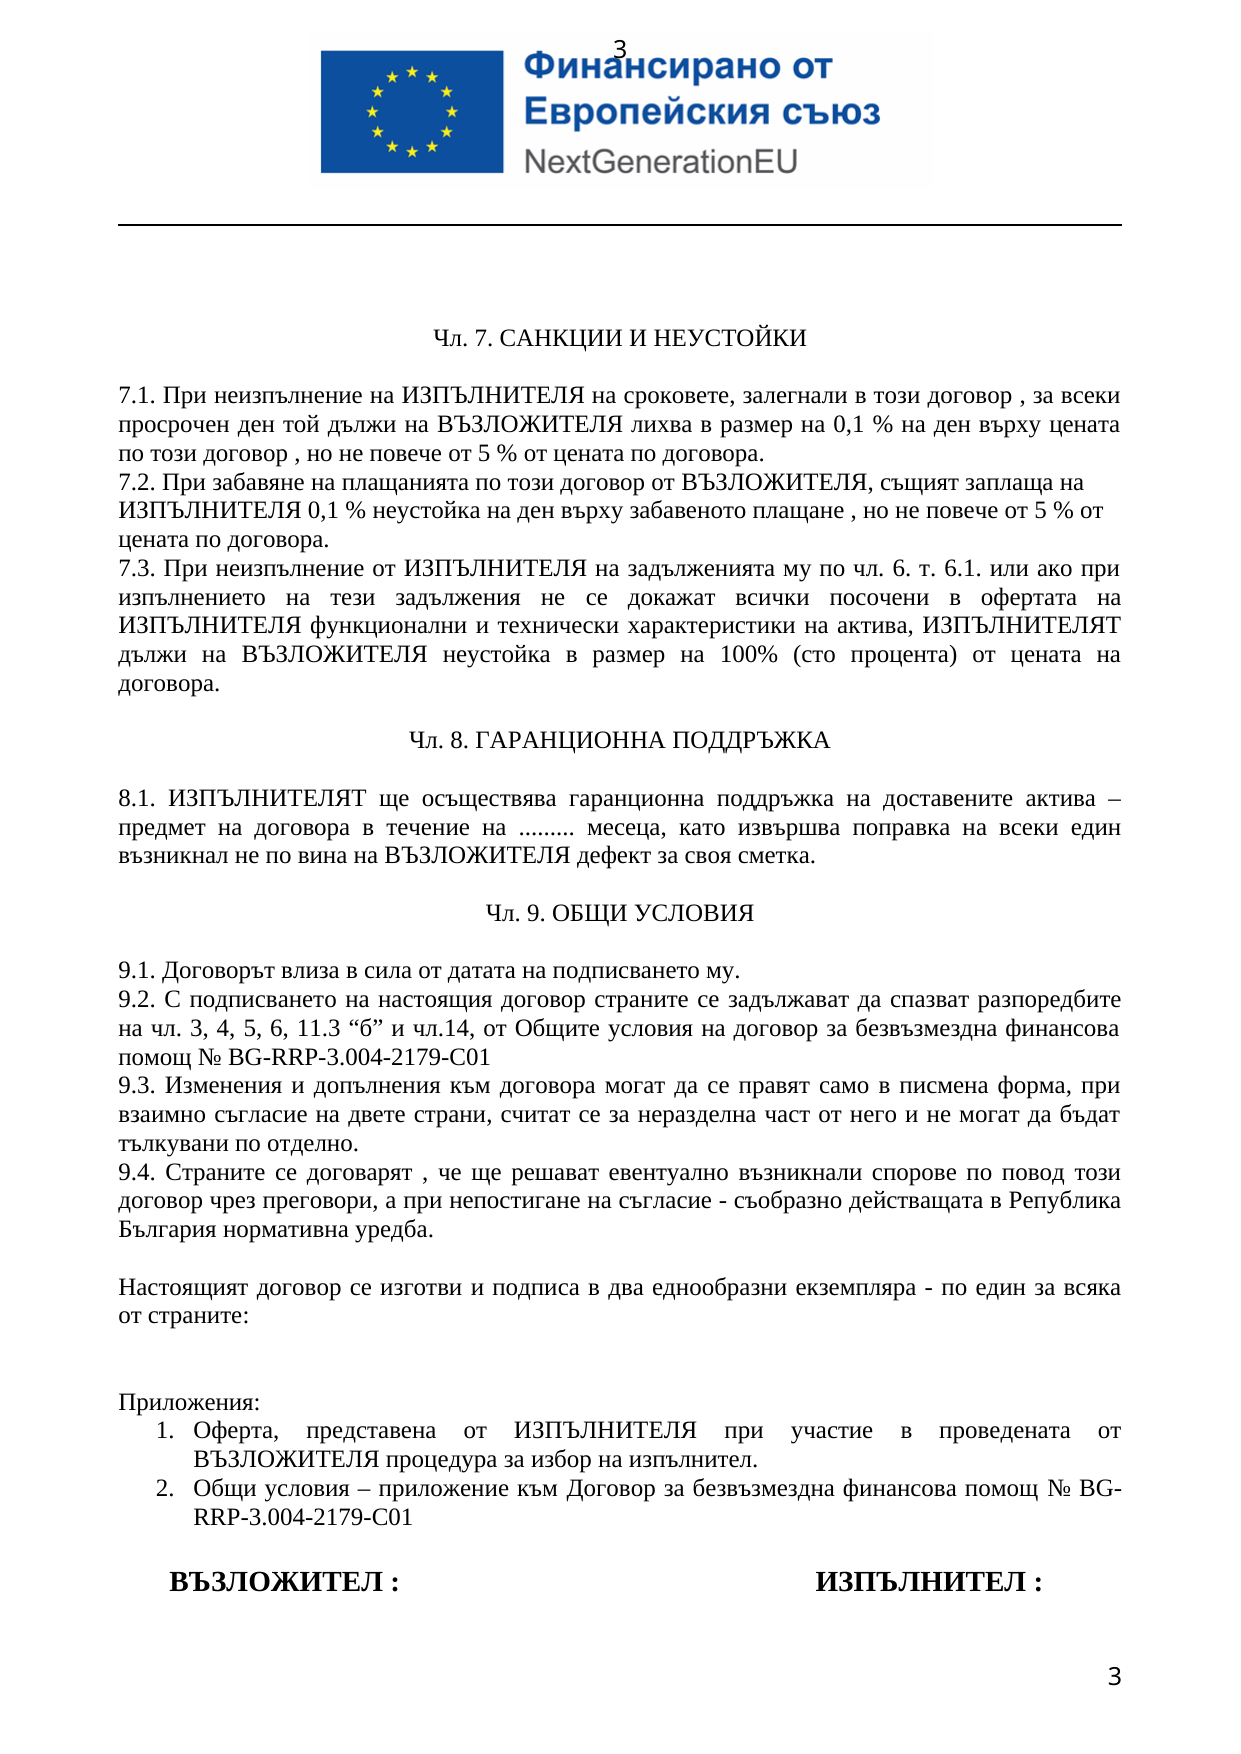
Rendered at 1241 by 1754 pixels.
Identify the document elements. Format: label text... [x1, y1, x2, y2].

text 9.3. Изменения и допълнения към договора могат да се правят само в писмена форма, при взаимно съгласие на двете страни, считат се за неразделна част от него и не могат да бъдат тълкувани по отделно. [118, 1070, 1122, 1157]
picture [307, 31, 933, 189]
text 7.1. При неизпълнение на ИЗПЪЛНИТЕЛЯ на сроковете, залегнали в този договор , за всеки просрочен ден той дължи на ВЪЗЛОЖИТЕЛЯ лихва в размер на 0,1 % на ден върху цената по този договор , но не повече от 5 % от цената по договора. [118, 380, 1122, 467]
text Чл. 8. ГАРАНЦИОННА ПОДДРЪЖКА [118, 725, 1122, 754]
text Чл. 7. САНКЦИИ И НЕУСТОЙКИ [118, 323, 1122, 352]
text Чл. 9. ОБЩИ УСЛОВИЯ [118, 898, 1122, 927]
list Оферта, представена от ИЗПЪЛНИТЕЛЯ при участие в проведената от ВЪЗЛОЖИТЕЛЯ процедура за избор на изпълнител. [156, 1415, 1122, 1473]
text ВЪЗЛОЖИТЕЛ : ИЗПЪЛНИТЕЛ : [118, 1564, 1122, 1598]
text 7.3. При неизпълнение от ИЗПЪЛНИТЕЛЯ на задълженията му по чл. 6. т. 6.1. или ако при изпълнението на тези задължения не се докажат всички посочени в офертата на ИЗПЪЛНИТЕЛЯ функционални и технически характеристики на актива, ИЗПЪЛНИТЕЛЯТ дължи на ВЪЗЛОЖИТЕЛЯ неустойка в размер на 100% (сто процента) от цената на договора. [118, 553, 1122, 697]
text Настоящият договор се изготви и подписа в два еднообразни екземпляра - по един за всяка от страните: [118, 1272, 1122, 1329]
text 7.2. При забавяне на плащанията по този договор от ВЪЗЛОЖИТЕЛЯ, същият заплаща на ИЗПЪЛНИТЕЛЯ 0,1 % неустойка на ден върху забавеното плащане , но не повече от 5 % от цената по договора. [118, 467, 1122, 553]
text 8.1. ИЗПЪЛНИТЕЛЯТ ще осъществява гаранционна поддръжка на доставените актива – предмет на договора в течение на ......... месеца, като извършва поправка на всеки един възникнал не по вина на ВЪЗЛОЖИТЕЛЯ дефект за своя сметка. [118, 783, 1122, 869]
text 9.1. Договорът влиза в сила от датата на подписването му. [118, 955, 1122, 984]
text Приложения: [118, 1387, 1122, 1415]
text 9.4. Страните се договарят , че ще решават евентуално възникнали спорове по повод този договор чрез преговори, а при непостигане на съгласие - съобразно действащата в Република България нормативна уредба. [118, 1157, 1122, 1243]
text 9.2. С подписването на настоящия договор страните се задължават да спазват разпоредбите на чл. 3, 4, 5, 6, 11.3 “б” и чл.14, от Общите условия на договор за безвъзмездна финансова помощ № BG-RRP-3.004-2179-C01 [118, 984, 1122, 1070]
list Общи условия – приложение към Договор за безвъзмездна финансова помощ № BG-RRP-3.004-2179-C01 [156, 1473, 1122, 1530]
